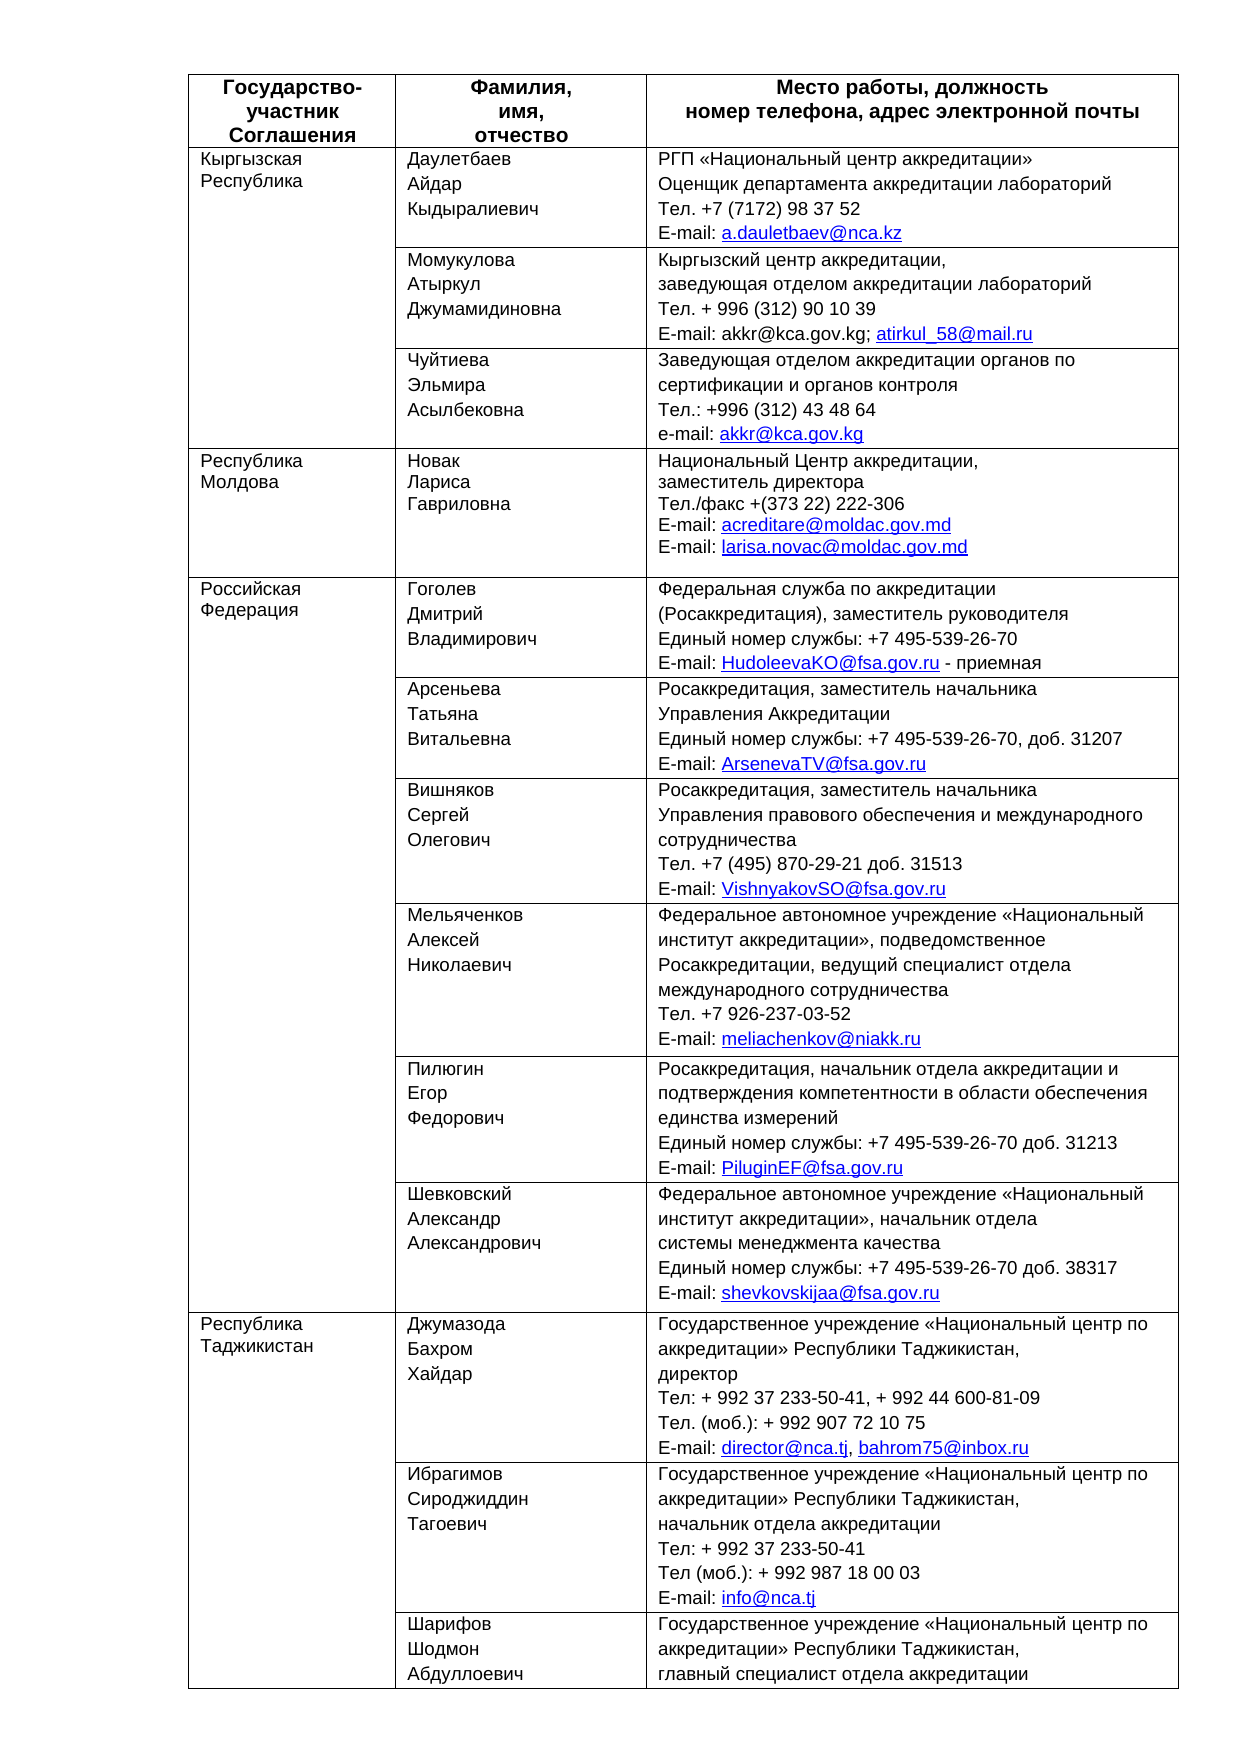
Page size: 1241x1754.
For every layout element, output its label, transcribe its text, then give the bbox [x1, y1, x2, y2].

table_cell Российская Федерация [189, 578, 395, 1312]
table_cell Республика Молдова [189, 449, 395, 577]
table_cell Шарифов Шодмон Абдуллоевич [396, 1613, 646, 1688]
table_cell РГП «Национальный центр аккредитации» Оценщик департамента аккредитации лабораторий Тел. +7 (7172) 98 37 52 E-mail: a.dauletbaev@nca.kz [647, 148, 1178, 247]
table_cell Росаккредитация, заместитель начальника Управления правового обеспечения и международного сотрудничества Тел. +7 (495) 870-29-21 доб. 31513 E-mail: VishnyakovSO@fsa.gov.ru [647, 779, 1178, 903]
table_cell Мельяченков Алексей Николаевич [396, 904, 646, 1056]
table_cell Республика Таджикистан [189, 1313, 395, 1688]
table_cell Федеральная служба по аккредитации (Росаккредитация), заместитель руководителя Единый номер службы: +7 495-539-26-70 E-mail: HudoleevaKO@fsa.gov.ru - приемная [647, 578, 1178, 677]
table_cell Момукулова Атыркул Джумамидиновна [396, 248, 646, 348]
table_cell Пилюгин Егор Федорович [396, 1057, 646, 1182]
table_cell Гоголев Дмитрий Владимирович [396, 578, 646, 677]
table_cell Шевковский Александр Александрович [396, 1183, 646, 1312]
table_cell Государственное учреждение «Национальный центр по аккредитации» Республики Таджикистан, директор Тел: + 992 37 233-50-41, + 992 44 600-81-09 Тел. (моб.): + 992 907 72 10 75 E-mail: director@nca.tj, bahrom75@inbox.ru [647, 1313, 1178, 1462]
table_cell Росаккредитация, заместитель начальника Управления Аккредитации Единый номер службы: +7 495-539-26-70, доб. 31207 E-mail: ArsenevaTV@fsa.gov.ru [647, 678, 1178, 778]
table_cell Росаккредитация, начальник отдела аккредитации и подтверждения компетентности в области обеспечения единства измерений Единый номер службы: +7 495-539-26-70 доб. 31213 E-mail: PiluginEF@fsa.gov.ru [647, 1057, 1178, 1182]
table_cell Даулетбаев Айдар Кыдыралиевич [396, 148, 646, 247]
table_cell Кыргызский центр аккредитации, заведующая отделом аккредитации лабораторий Тел. + 996 (312) 90 10 39 E-mail: akkr@kca.gov.kg; atirkul_58@mail.ru [647, 248, 1178, 348]
table_cell Федеральное автономное учреждение «Национальный институт аккредитации», подведомственное Росаккредитации, ведущий специалист отдела международного сотрудничества Тел. +7 926-237-03-52 E-mail: meliachenkov@niakk.ru [647, 904, 1178, 1056]
table_cell Заведующая отделом аккредитации органов по сертификации и органов контроля Тел.: +996 (312) 43 48 64 е-mail: akkr@kca.gov.kg [647, 349, 1178, 448]
table_header Место работы, должность номер телефона, адрес электронной почты [647, 75, 1178, 147]
table_cell Вишняков Сергей Олегович [396, 779, 646, 903]
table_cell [647, 1613, 1178, 1688]
table_cell Федеральное автономное учреждение «Национальный институт аккредитации», начальник отдела системы менеджмента качества Единый номер службы: +7 495-539-26-70 доб. 38317 E-mail: shevkovskijaa@fsa.gov.ru [647, 1183, 1178, 1312]
table_cell Ибрагимов Сироджиддин Тагоевич [396, 1463, 646, 1612]
table_cell Новак Лариса Гавриловна [396, 449, 646, 577]
table_header Государство-участник Соглашения [189, 75, 395, 147]
table_cell Государственное учреждение «Национальный центр по аккредитации» Республики Таджикистан, начальник отдела аккредитации Тел: + 992 37 233-50-41 Тел (моб.): + 992 987 18 00 03 E-mail: info@nca.tj [647, 1463, 1178, 1612]
table_cell Чуйтиева Эльмира Асылбековна [396, 349, 646, 448]
table_cell Арсеньева Татьяна Витальевна [396, 678, 646, 778]
table_cell Кыргызская Республика [189, 148, 395, 448]
table_cell Национальный Центр аккредитации, заместитель директора Тел./факс +(373 22) 222-306 E-mail: acreditare@moldac.gov.md E-mail: larisa.novac@moldac.gov.md [647, 449, 1178, 577]
table_header Фамилия, имя, отчество [396, 75, 646, 147]
table_cell Джумазода Бахром Хайдар [396, 1313, 646, 1462]
